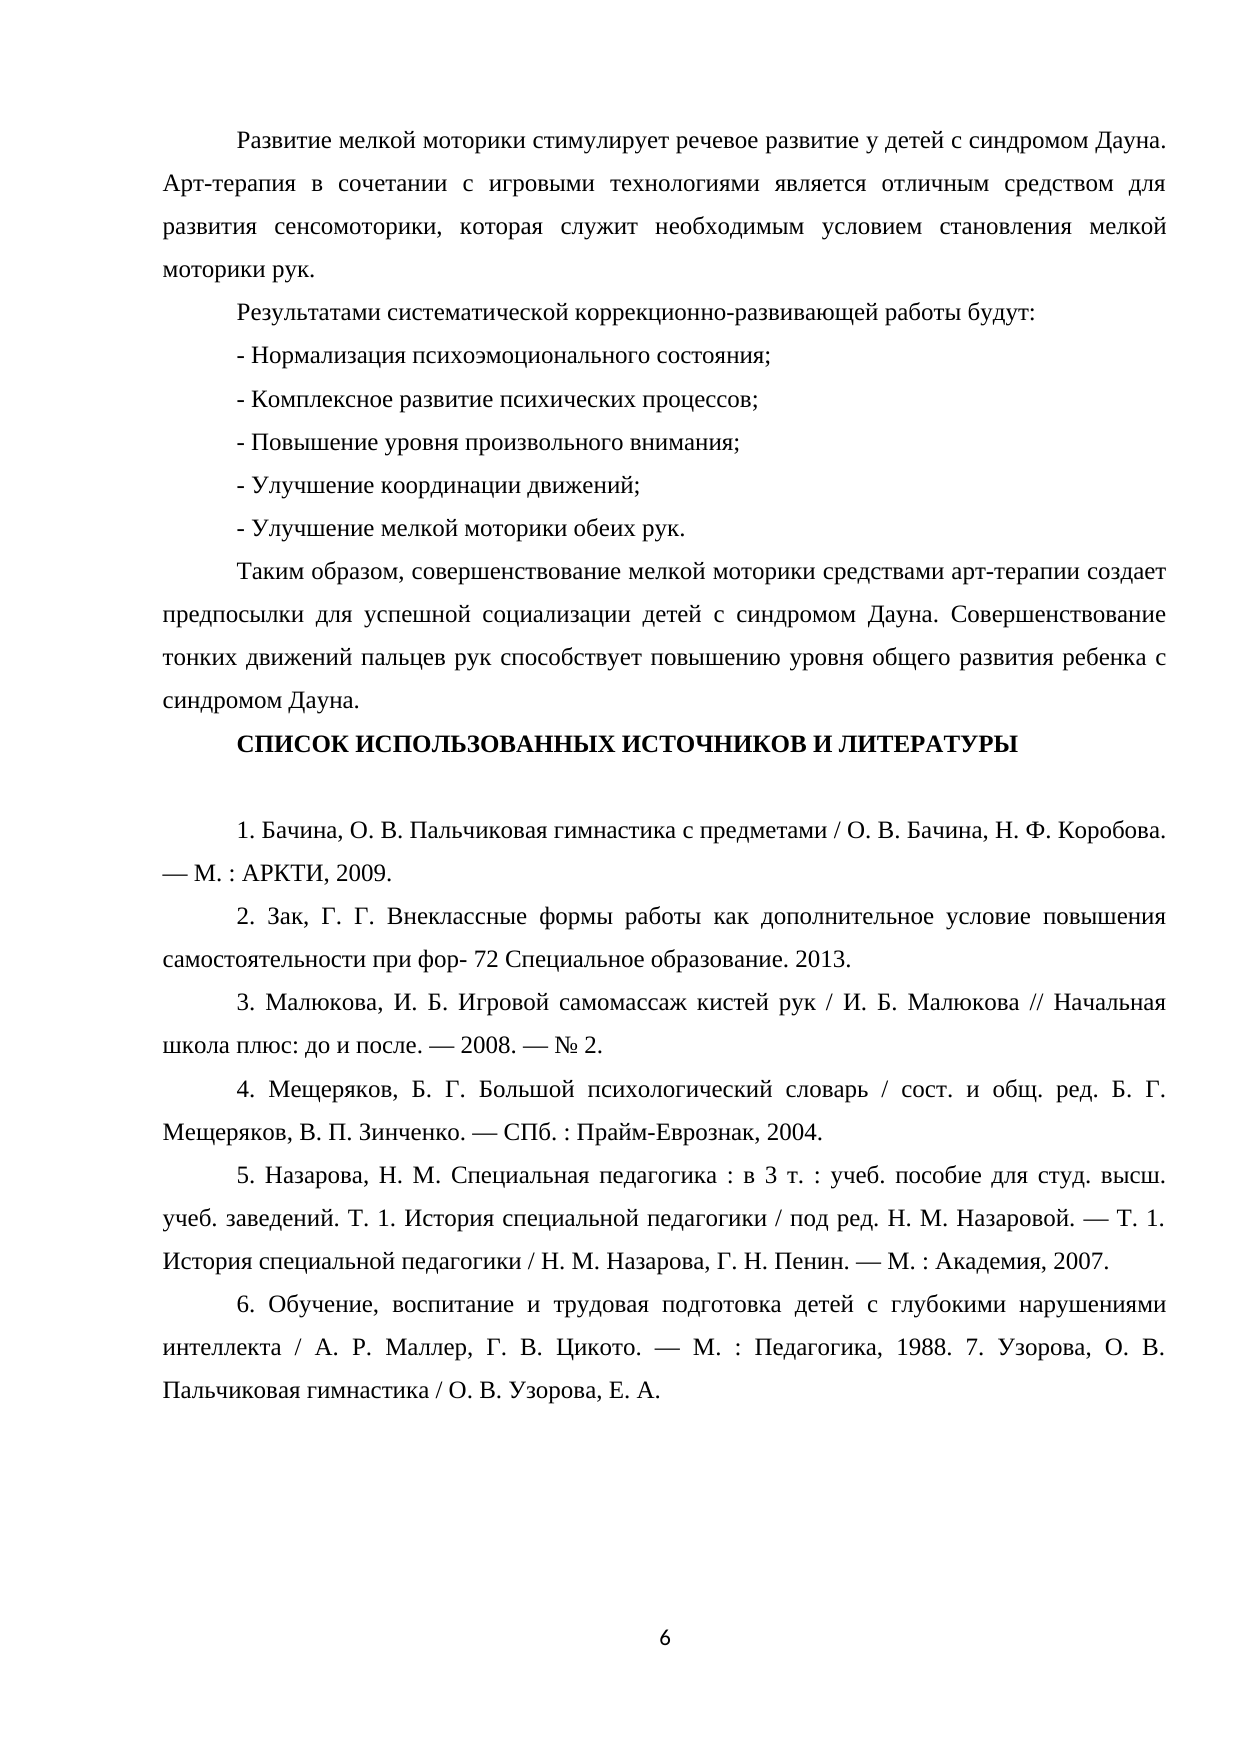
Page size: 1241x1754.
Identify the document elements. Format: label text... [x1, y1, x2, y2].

text 4. Мещеряков, Б. Г. Большой психологический словарь / сост. и общ. ред. Б. Г. Мещеряков, В. П. Зинченко. — СПб. : Прайм-Еврознак, 2004. [162, 1074, 1167, 1146]
text Результатами систематической коррекционно-развивающей работы будут: [162, 297, 1167, 326]
text - Улучшение координации движений; [162, 470, 1167, 499]
text Развитие мелкой моторики стимулирует речевое развитие у детей с синдромом Дауна. Арт-терапия в сочетании с игровыми технологиями является отличным средством для развития сенсомоторики, которая служит необходимым условием становления мелкой моторики рук. [162, 125, 1167, 283]
text СПИСОК ИСПОЛЬЗОВАННЫХ ИСТОЧНИКОВ И ЛИТЕРАТУРЫ [162, 729, 1167, 757]
text - Нормализация психоэмоционального состояния; [162, 341, 1167, 369]
text 1. Бачина, О. В. Пальчиковая гимнастика с предметами / О. В. Бачина, Н. Ф. Коробова. — М. : АРКТИ, 2009. [162, 815, 1167, 887]
text - Улучшение мелкой моторики обеих рук. [162, 513, 1167, 542]
text - Комплексное развитие психических процессов; [162, 384, 1167, 412]
text 5. Назарова, Н. М. Специальная педагогика : в 3 т. : учеб. пособие для студ. высш. учеб. заведений. Т. 1. История специальной педагогики / под ред. Н. М. Назаровой. — Т. 1. История специальной педагогики / Н. М. Назарова, Г. Н. Пенин. — М. : Академия, 2007. [162, 1160, 1167, 1275]
text - Повышение уровня произвольного внимания; [162, 427, 1167, 456]
text Таким образом, совершенствование мелкой моторики средствами арт-терапии создает предпосылки для успешной социализации детей с синдромом Дауна. Совершенствование тонких движений пальцев рук способствует повышению уровня общего развития ребенка с синдромом Дауна. [162, 556, 1167, 714]
text 2. Зак, Г. Г. Внеклассные формы работы как дополнительное условие повышения самостоятельности при фор- 72 Специальное образование. 2013. [162, 901, 1167, 973]
text 6. Обучение, воспитание и трудовая подготовка детей с глубокими нарушениями интеллекта / А. Р. Маллер, Г. В. Цикото. — М. : Педагогика, 1988. 7. Узорова, О. В. Пальчиковая гимнастика / О. В. Узорова, Е. А. [162, 1289, 1167, 1404]
text 3. Малюкова, И. Б. Игровой самомассаж кистей рук / И. Б. Малюкова // Начальная школа плюс: до и после. — 2008. — № 2. [162, 987, 1167, 1059]
